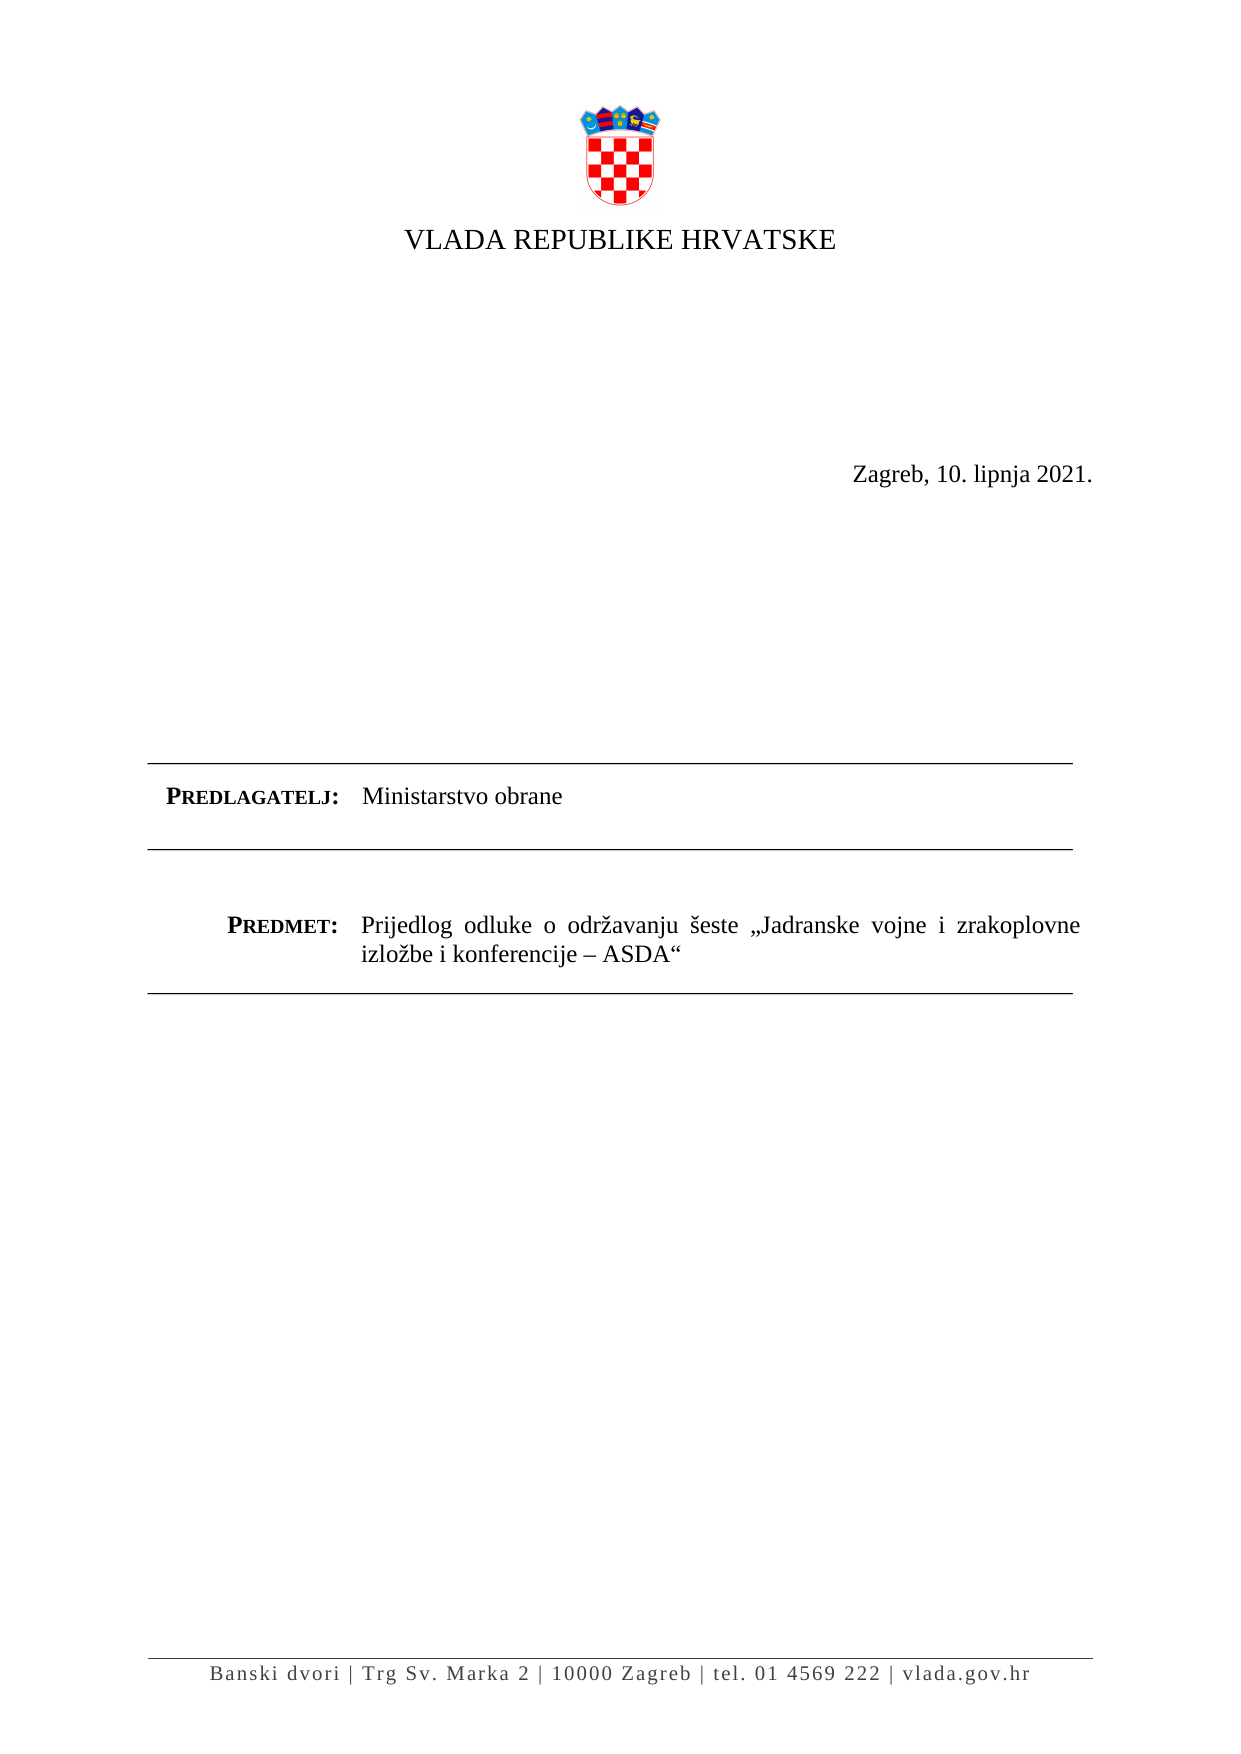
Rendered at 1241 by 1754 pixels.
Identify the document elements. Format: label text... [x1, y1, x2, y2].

picture [578, 103, 662, 216]
table_header Ministarstvo obrane [351, 781, 1093, 824]
text Zagreb, 10. lipnja 2021. [148, 459, 1093, 488]
table_header Predlagatelj: [148, 781, 351, 824]
text VLADA REPUBLIKE HRVATSKE [148, 222, 1093, 255]
text __________________________________________________________________________ [148, 824, 1093, 853]
text __________________________________________________________________________ [148, 738, 1093, 767]
text __________________________________________________________________________ [148, 968, 1093, 997]
table_header Prijedlog odluke o održavanju šeste „Jadranske vojne i zrakoplovne izložbe i konferencije – ASDA“ [350, 910, 1093, 968]
table_header Predmet: [148, 910, 349, 968]
